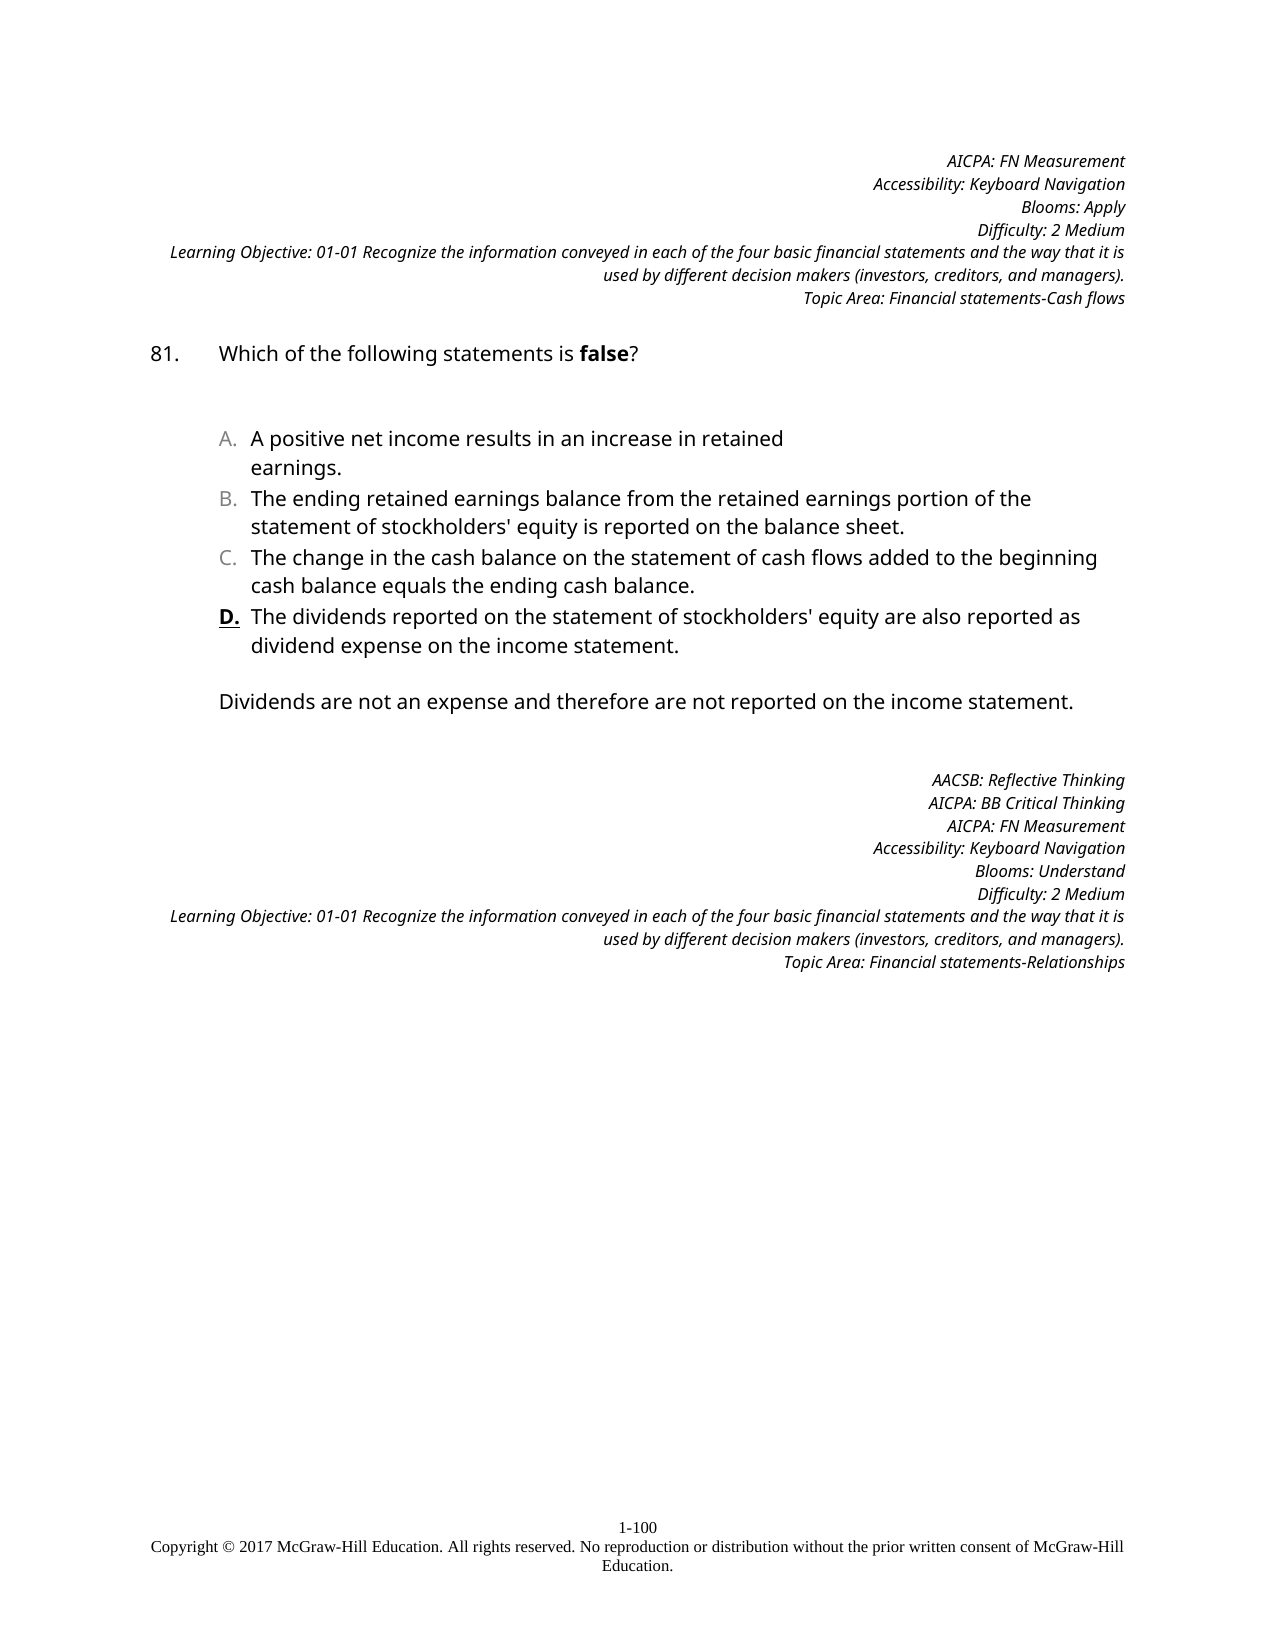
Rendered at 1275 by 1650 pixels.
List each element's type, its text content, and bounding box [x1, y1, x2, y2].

table_header 81. [150, 340, 218, 743]
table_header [150, 150, 1125, 337]
table_header AACSB: Reflective Thinking AICPA: BB Critical Thinking AICPA: FN Measurement Accessibility: Keyboard Navigation Blooms: Understand Difficulty: 2 Medium Learning Objective: 01-01 Recognize the information conveyed in each of the four basic financial statements and the way that it is used by different decision makers (investors, creditors, and managers). Topic Area: Financial statements-Relationships [150, 769, 1125, 1001]
table_header Which of the following statements is false? Dividends are not an expense and therefore are not reported on the income statement. [219, 340, 1125, 743]
